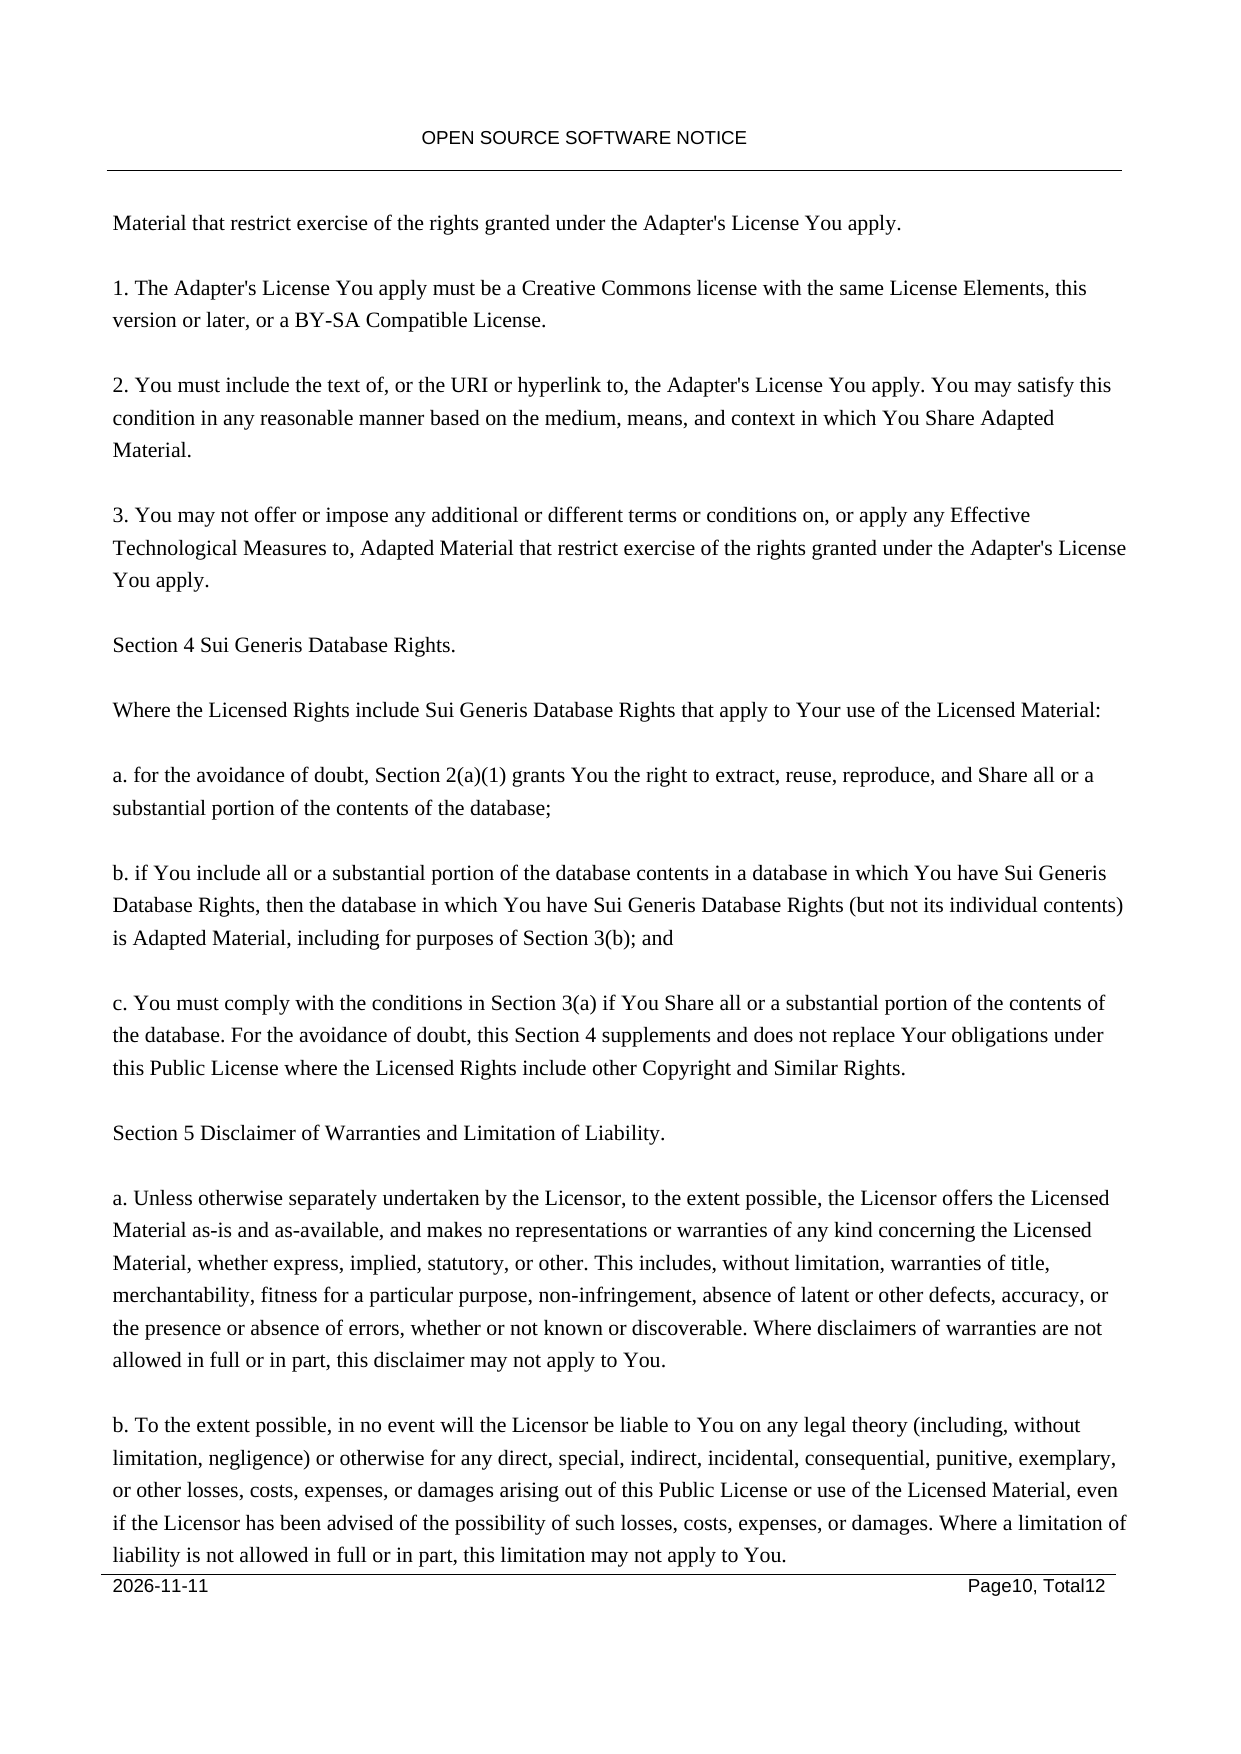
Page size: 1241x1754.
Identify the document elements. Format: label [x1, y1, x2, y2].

text [112, 206, 1128, 1571]
